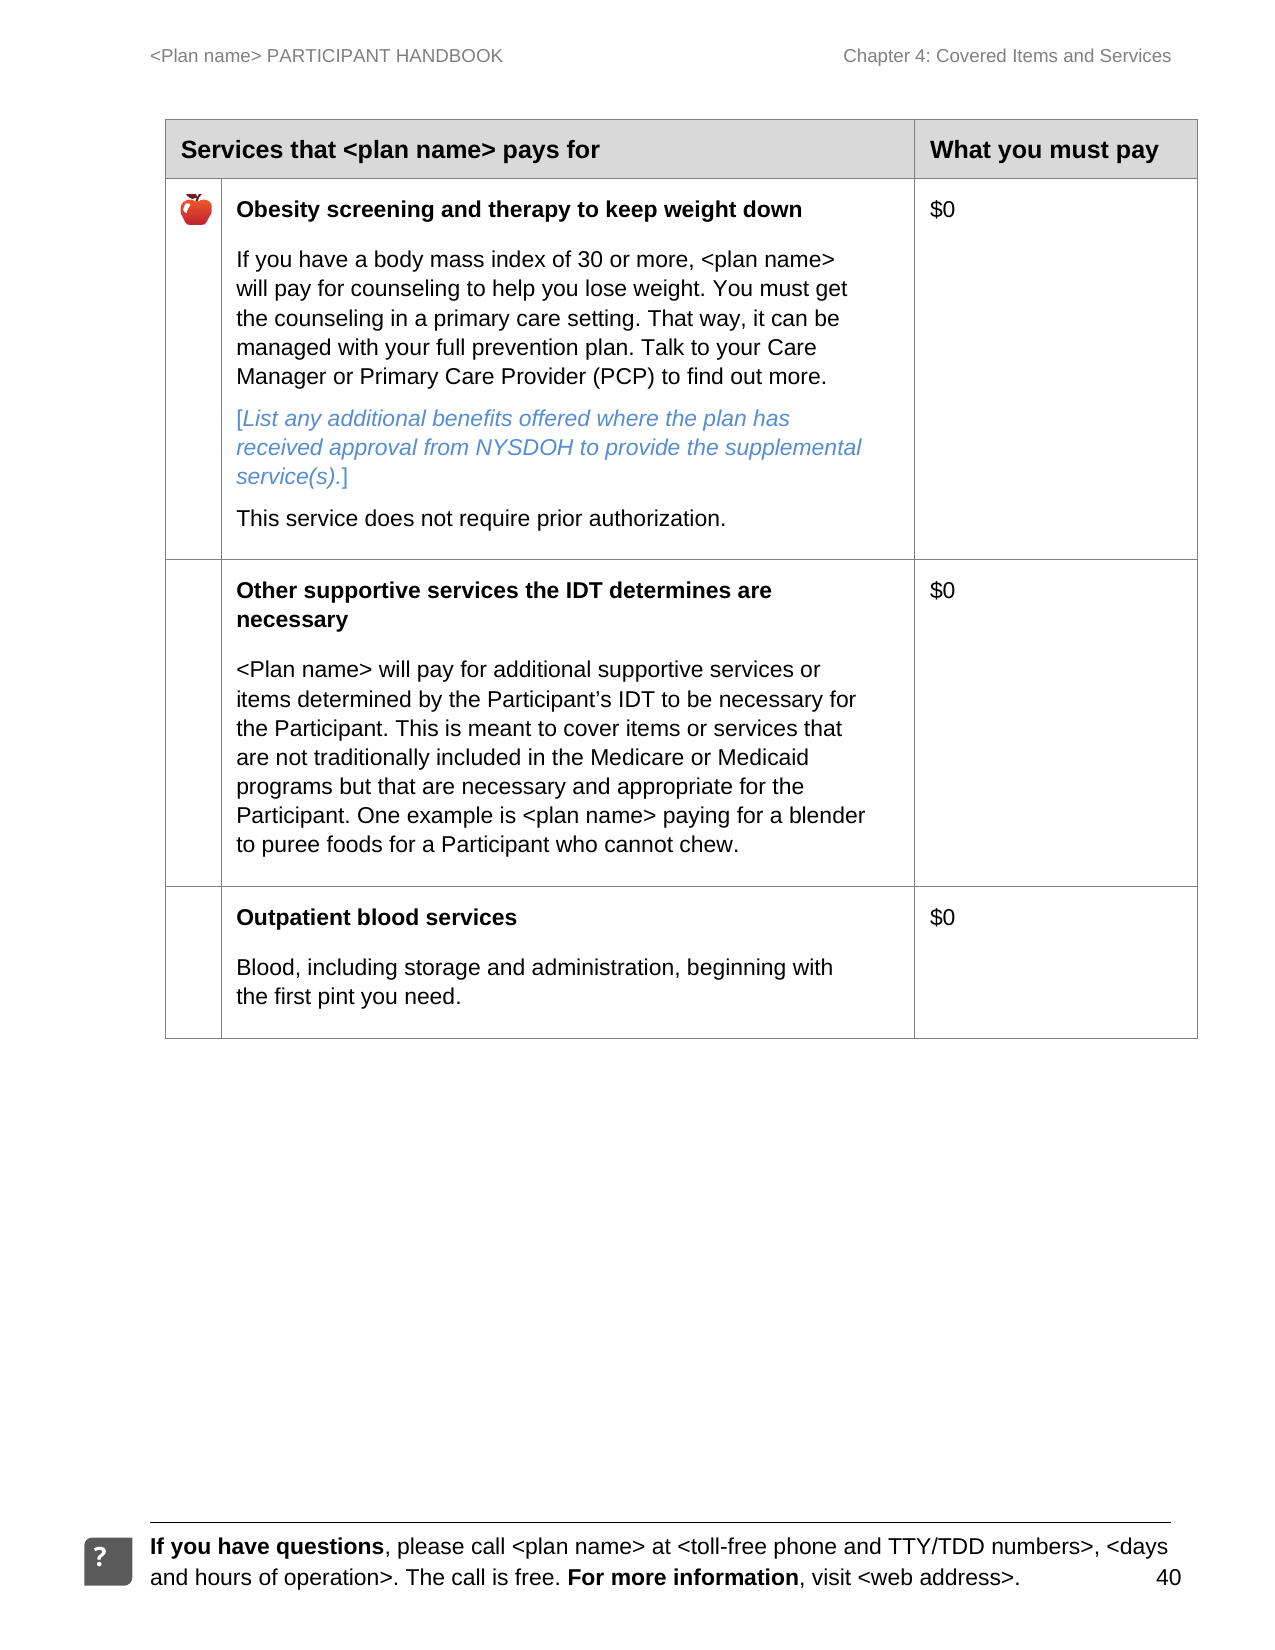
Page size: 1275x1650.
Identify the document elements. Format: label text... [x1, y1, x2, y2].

table_cell $0 [915, 887, 1197, 1038]
table_header Services that <plan name> pays for [166, 120, 914, 178]
table_header What you must pay [915, 120, 1197, 178]
table_cell $0 [915, 179, 1197, 559]
table_cell [166, 179, 221, 559]
table_cell Outpatient blood services Blood, including storage and administration, beginning with the first pint you need. [222, 887, 914, 1038]
table_cell $0 [915, 560, 1197, 886]
table_cell Other supportive services the IDT determines are necessary <Plan name> will pay for additional supportive services or items determined by the Participant’s IDT to be necessary for the Participant. This is meant to cover items or services that are not traditionally included in the Medicare or Medicaid programs but that are necessary and appropriate for the Participant. One example is <plan name> paying for a blender to puree foods for a Participant who cannot chew. [222, 560, 914, 886]
table_cell [166, 887, 221, 1038]
picture [180, 194, 212, 225]
table_cell [166, 560, 221, 886]
table_cell Obesity screening and therapy to keep weight down If you have a body mass index of 30 or more, <plan name> will pay for counseling to help you lose weight. You must get the counseling in a primary care setting. That way, it can be managed with your full prevention plan. Talk to your Care Manager or Primary Care Provider (PCP) to find out more. [List any additional benefits offered where the plan has received approval from NYSDOH to provide the supplemental service(s).] This service does not require prior authorization. [222, 179, 914, 559]
